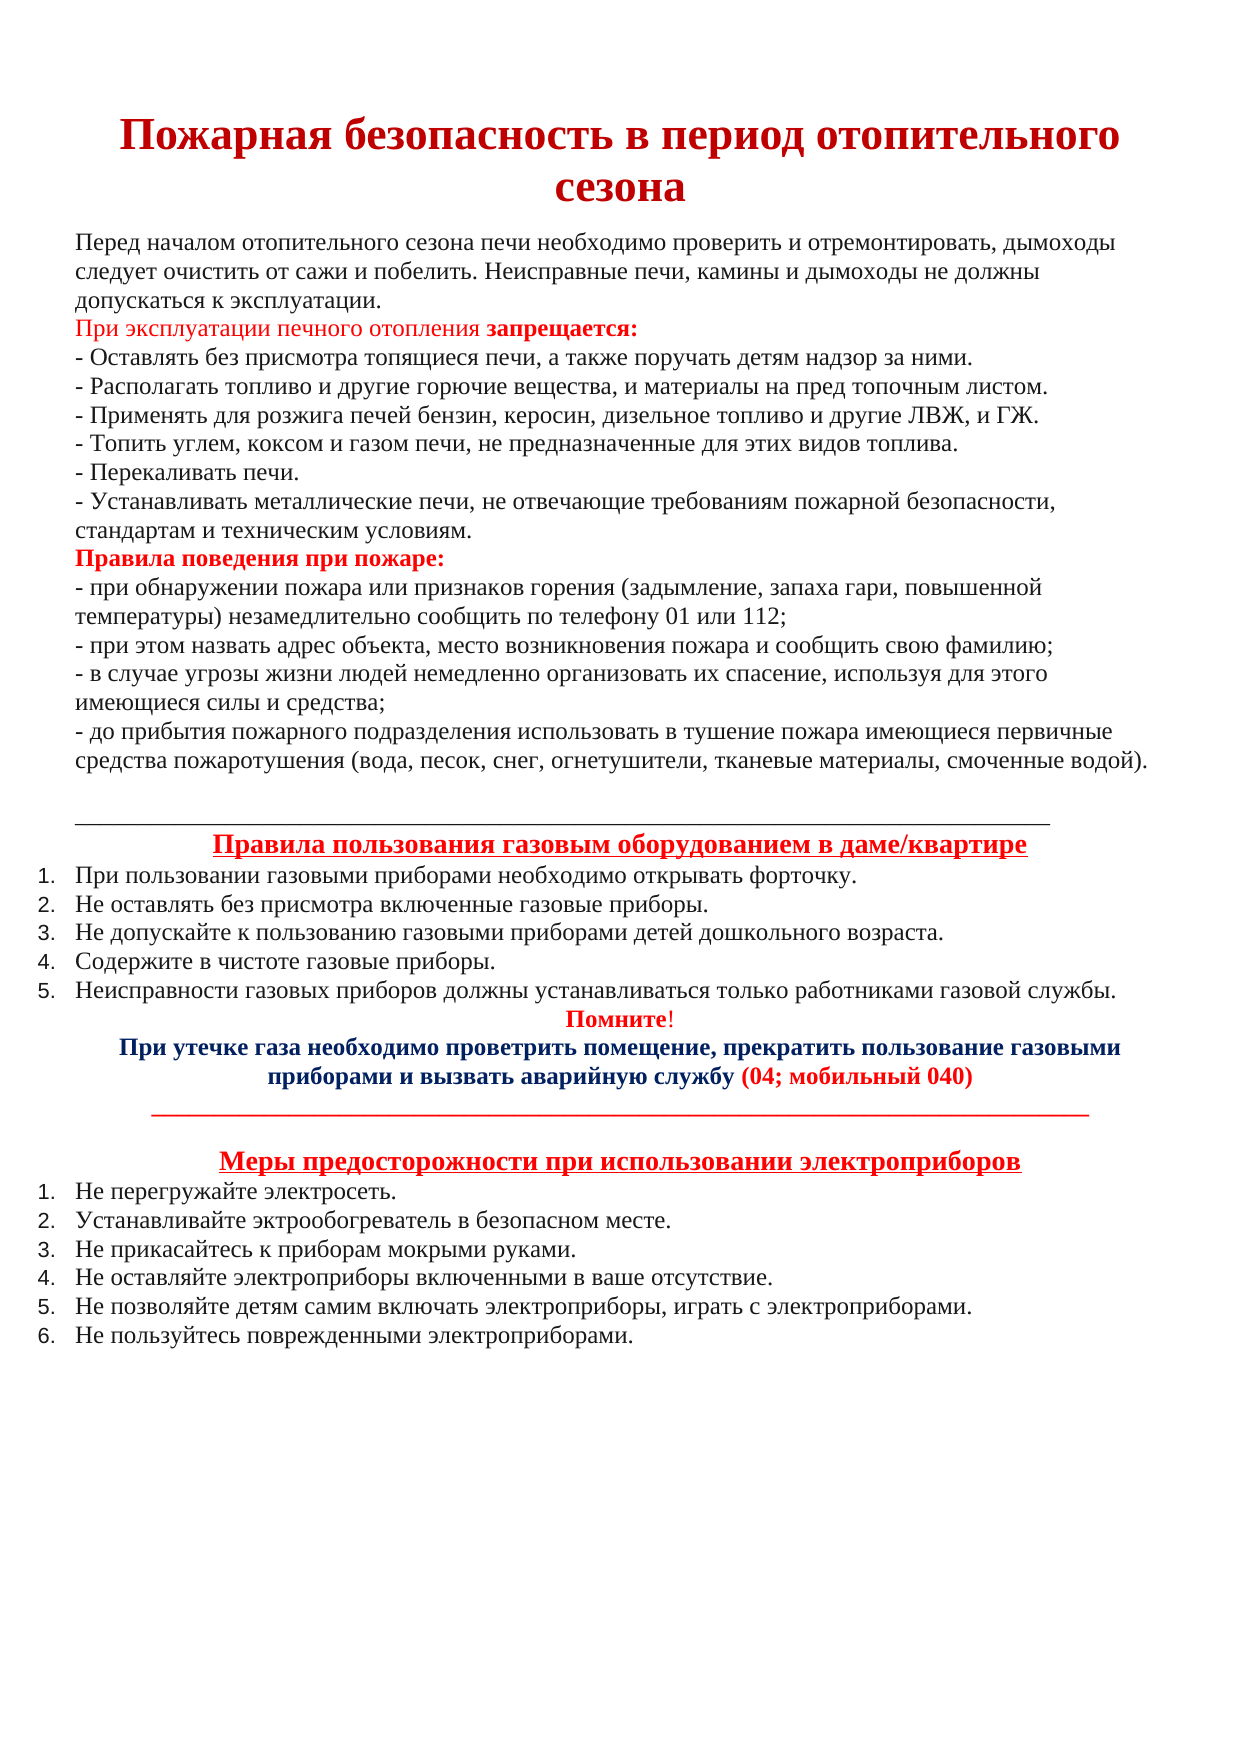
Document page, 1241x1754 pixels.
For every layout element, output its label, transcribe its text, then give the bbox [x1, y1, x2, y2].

list Не допускайте к пользованию газовыми приборами детей дошкольного возраста. [37, 917, 1165, 946]
list Не оставлять без присмотра включенные газовые приборы. [37, 889, 1165, 917]
text При утечке газа необходимо проветрить помещение, прекратить пользование газовыми приборами и вызвать аварийную службу (04; мобильный 040) [75, 1032, 1165, 1090]
text - при обнаружении пожара или признаков горения (задымление, запаха гари, повышенной температуры) незамедлительно сообщить по телефону 01 или 112; [75, 572, 1165, 630]
list Не перегружайте электросеть. [37, 1176, 1165, 1205]
list Не прикасайтесь к приборам мокрыми руками. [37, 1234, 1165, 1262]
text Помните! [75, 1004, 1165, 1032]
text - при этом назвать адрес объекта, место возникновения пожара и сообщить свою фамилию; [75, 630, 1165, 658]
text Правила пользования газовым оборудованием в даме/квартире [75, 827, 1165, 860]
list Не позволяйте детям самим включать электроприборы, играть с электроприборами. [37, 1291, 1165, 1320]
text ______________________________________________________________________________ [75, 799, 1165, 827]
text - в случае угрозы жизни людей немедленно организовать их спасение, используя для этого имеющиеся силы и средства; [75, 658, 1165, 716]
text - Располагать топливо и другие горючие вещества, и материалы на пред топочным листом. [75, 371, 1165, 400]
text - Применять для розжига печей бензин, керосин, дизельное топливо и другие ЛВЖ, и ГЖ. [75, 400, 1165, 428]
text Правила поведения при пожаре: [75, 543, 1165, 572]
text - Оставлять без присмотра топящиеся печи, а также поручать детям надзор за ними. [75, 342, 1165, 371]
text Перед началом отопительного сезона печи необходимо проверить и отремонтировать, дымоходы следует очистить от сажи и побелить. Неисправные печи, камины и дымоходы не должны допускаться к эксплуатации. [75, 227, 1165, 313]
text - Топить углем, коксом и газом печи, не предназначенные для этих видов топлива. [75, 428, 1165, 457]
list Содержите в чистоте газовые приборы. [37, 946, 1165, 975]
text Пожарная безопасность в период отопительного сезона [75, 106, 1165, 212]
text - Перекаливать печи. [75, 457, 1165, 486]
list Не оставляйте электроприборы включенными в ваше отсутствие. [37, 1262, 1165, 1291]
list Неисправности газовых приборов должны устанавливаться только работниками газовой службы. [37, 975, 1165, 1004]
list Не пользуйтесь поврежденными электроприборами. [37, 1320, 1165, 1349]
list Устанавливайте эктрообогреватель в безопасном месте. [37, 1205, 1165, 1234]
list При пользовании газовыми приборами необходимо открывать форточку. [37, 860, 1165, 889]
text - до прибытия пожарного подразделения использовать в тушение пожара имеющиеся первичные средства пожаротушения (вода, песок, снег, огнетушители, тканевые материалы, смоченные водой). [75, 716, 1165, 773]
text При эксплуатации печного отопления запрещается: [75, 313, 1165, 342]
text - Устанавливать металлические печи, не отвечающие требованиям пожарной безопасности, стандартам и техническим условиям. [75, 486, 1165, 543]
text Меры предосторожности при использовании электроприборов [75, 1144, 1165, 1176]
text ___________________________________________________________________________ [75, 1090, 1165, 1119]
